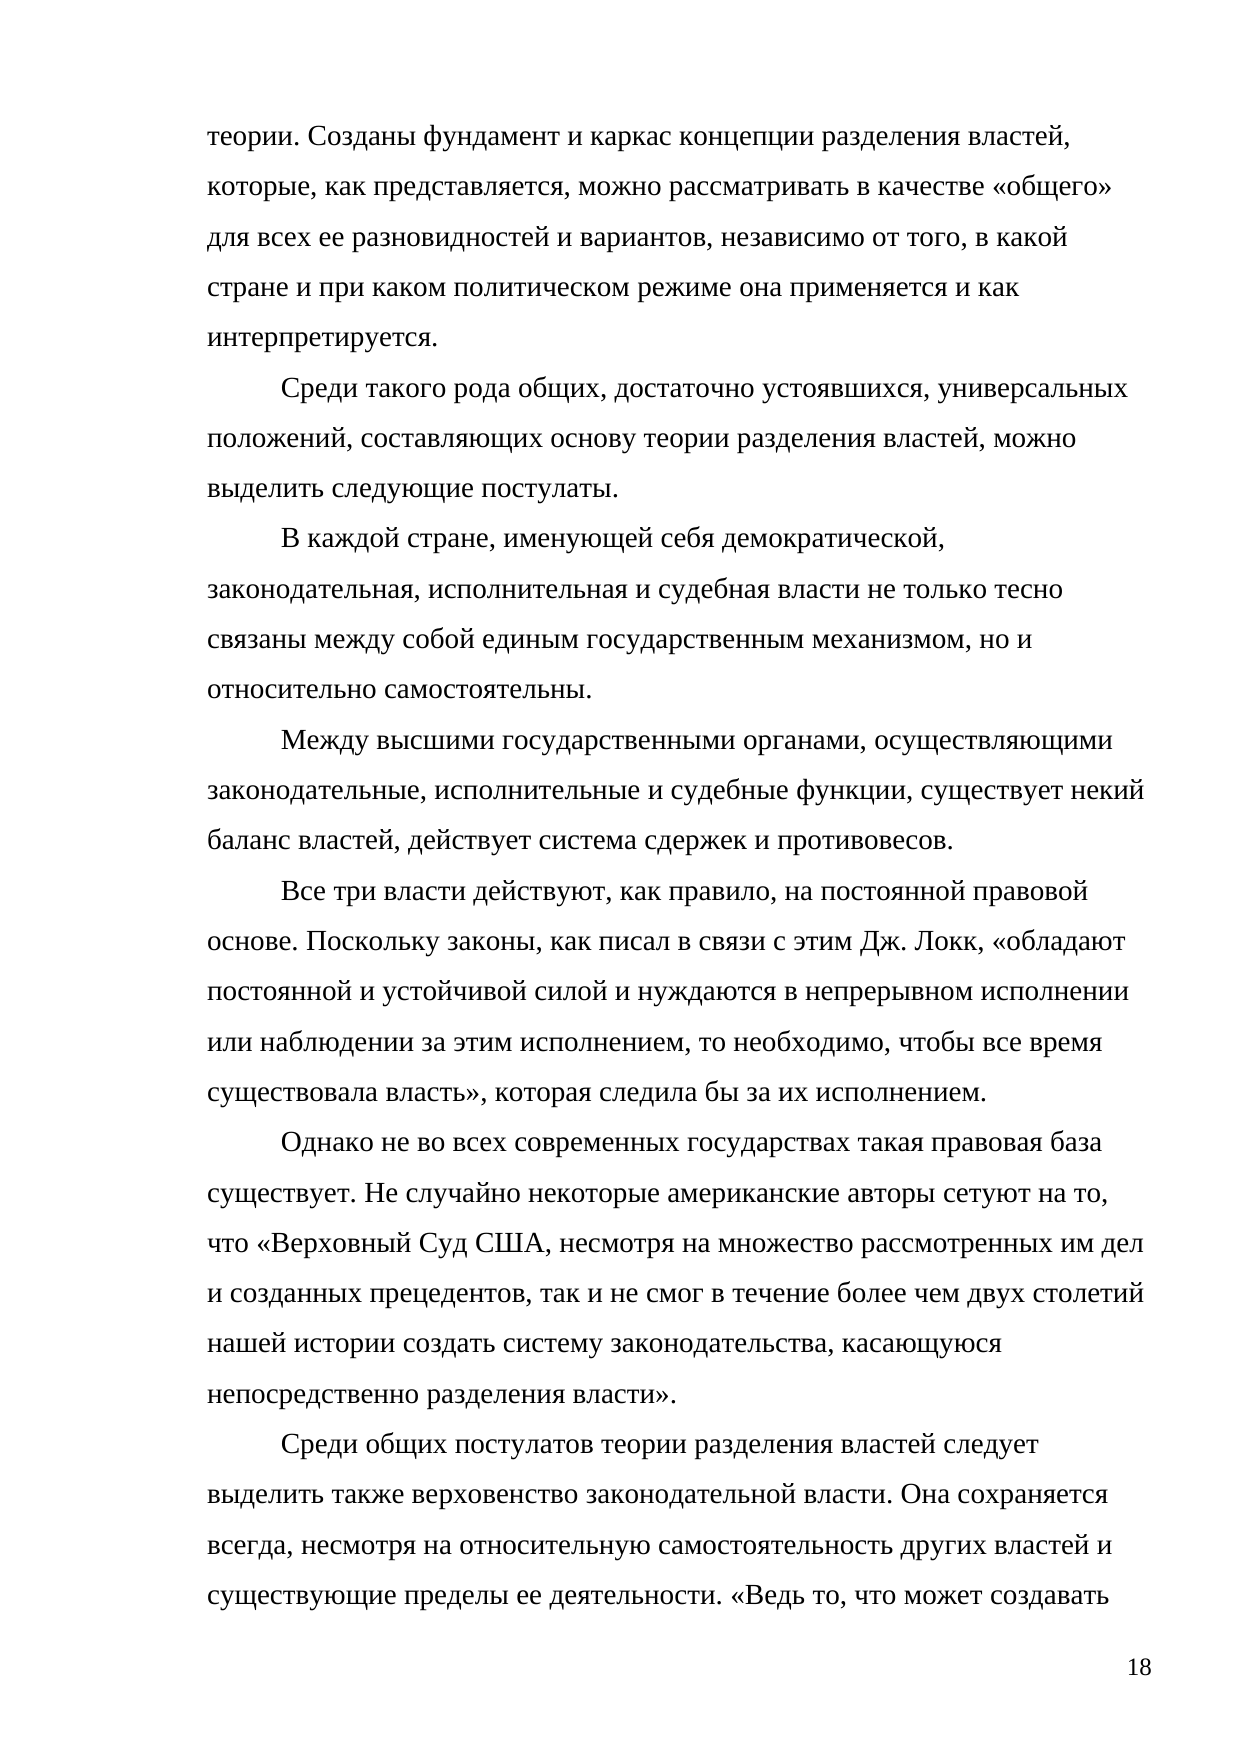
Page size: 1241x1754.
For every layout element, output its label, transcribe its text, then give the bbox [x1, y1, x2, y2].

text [207, 118, 1152, 353]
text В каждой стране, именующей себя демократической, законодательная, исполнительная и судебная власти не только тесно связаны между собой единым государственным механизмом, но и относительно самостоятельны. [207, 521, 1152, 705]
text Однако не во всех современных государствах такая правовая база существует. Не случайно некоторые американские авторы сетуют на то, что «Верховный Суд США, несмотря на множество рассмотренных им дел и созданных прецедентов, так и не смог в течение более чем двух столетий нашей истории создать систему законодательства, касающуюся непосредственно разделения власти». [207, 1124, 1152, 1409]
text Все три власти действуют, как правило, на постоянной правовой основе. Поскольку законы, как писал в связи с этим Дж. Локк, «обладают постоянной и устойчивой силой и нуждаются в непрерывном исполнении или наблюдении за этим исполнением, то необходимо, чтобы все время существовала власть», которая следила бы за их исполнением. [207, 873, 1152, 1108]
text Среди такого рода общих, достаточно устоявшихся, универсальных положений, составляющих основу теории разделения властей, можно выделить следующие постулаты. [207, 370, 1152, 504]
text Между высшими государственными органами, осуществляющими законодательные, исполнительные и судебные функции, существует некий баланс властей, действует система сдержек и противовесов. [207, 722, 1152, 856]
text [207, 1426, 1152, 1611]
